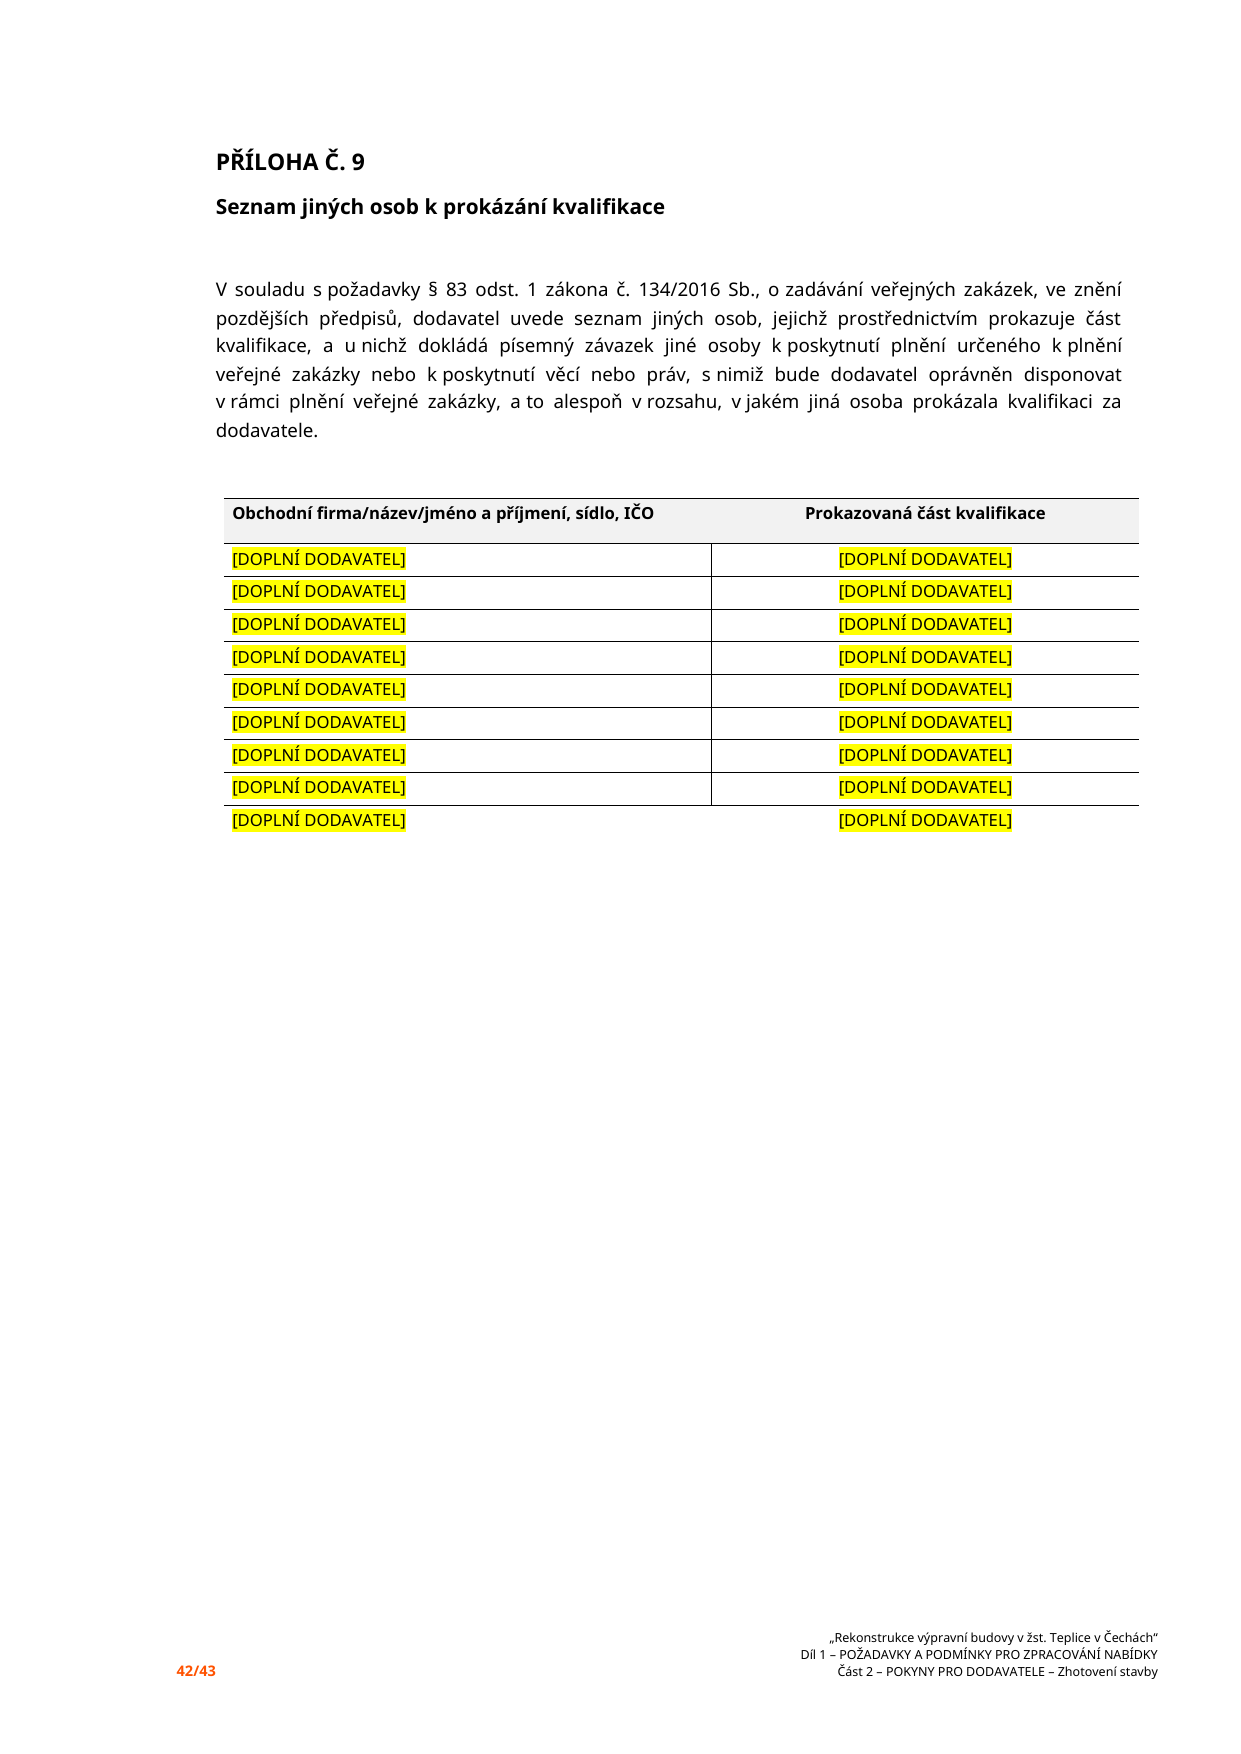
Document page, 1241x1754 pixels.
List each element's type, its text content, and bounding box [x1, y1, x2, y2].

table_cell [DOPLNÍ DODAVATEL] [224, 773, 711, 805]
table_cell [DOPLNÍ DODAVATEL] [712, 740, 1139, 772]
table_cell [DOPLNÍ DODAVATEL] [224, 642, 711, 674]
table_cell [DOPLNÍ DODAVATEL] [712, 773, 1139, 805]
table_cell [DOPLNÍ DODAVATEL] [711, 806, 1139, 837]
table_cell [DOPLNÍ DODAVATEL] [712, 708, 1139, 739]
text Příloha č. 9 [216, 146, 1122, 177]
table_cell [DOPLNÍ DODAVATEL] [224, 708, 711, 739]
table_cell [DOPLNÍ DODAVATEL] [224, 577, 711, 608]
table_cell [DOPLNÍ DODAVATEL] [712, 675, 1139, 707]
table_cell [DOPLNÍ DODAVATEL] [224, 675, 711, 707]
table_cell [DOPLNÍ DODAVATEL] [224, 806, 711, 837]
table_cell [DOPLNÍ DODAVATEL] [712, 544, 1139, 576]
table_cell [DOPLNÍ DODAVATEL] [712, 642, 1139, 674]
text V souladu s požadavky § 83 odst. 1 zákona č. 134/2016 Sb., o zadávání veřejných zakázek, ve znění pozdějších předpisů, dodavatel uvede seznam jiných osob, jejichž prostřednictvím prokazuje část kvalifikace, a u nichž dokládá písemný závazek jiné osoby k poskytnutí plnění určeného k plnění veřejné zakázky nebo k poskytnutí věcí nebo práv, s nimiž bude dodavatel oprávněn disponovat v rámci plnění veřejné zakázky, a to alespoň v rozsahu, v jakém jiná osoba prokázala kvalifikaci za dodavatele. [216, 277, 1122, 442]
table_cell [DOPLNÍ DODAVATEL] [712, 610, 1139, 641]
table_header Prokazovaná část kvalifikace [711, 499, 1139, 543]
table_header Obchodní firma/název/jméno a příjmení, sídlo, IČO [224, 499, 711, 543]
text Seznam jiných osob k prokázání kvalifikace [216, 192, 1122, 221]
table_cell [DOPLNÍ DODAVATEL] [712, 577, 1139, 608]
table_cell [DOPLNÍ DODAVATEL] [224, 610, 711, 641]
table_cell [DOPLNÍ DODAVATEL] [224, 544, 711, 576]
table_cell [DOPLNÍ DODAVATEL] [224, 740, 711, 772]
